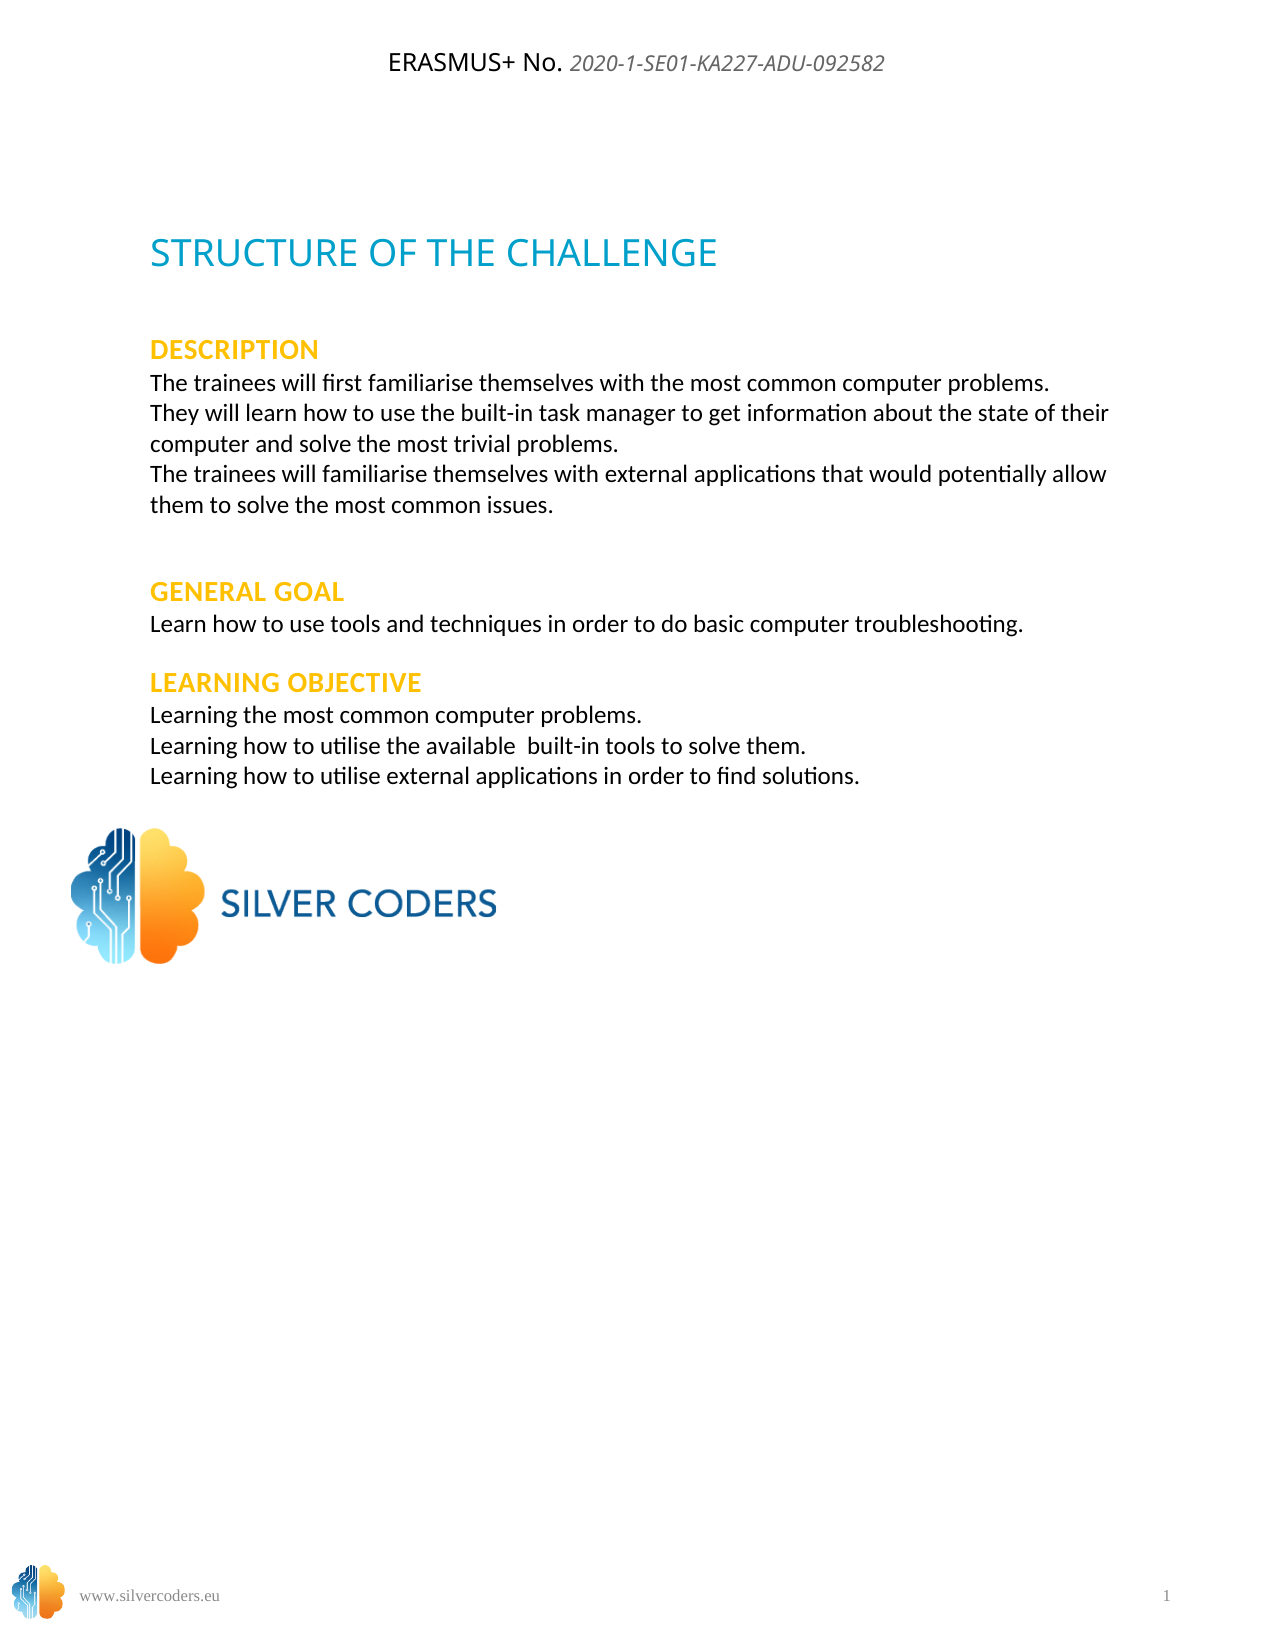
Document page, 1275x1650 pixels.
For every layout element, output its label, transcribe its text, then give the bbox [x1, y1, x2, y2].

text Learning how to utilise the available built-in tools to solve them. [150, 730, 1125, 761]
text They will learn how to use the built-in task manager to get information about the state of their computer and solve the most trivial problems. [150, 398, 1125, 459]
text The trainees will familiarise themselves with external applications that would potentially allow them to solve the most common issues. [150, 459, 1125, 520]
text Learn how to use tools and techniques in order to do basic computer troubleshooting. [150, 608, 1125, 639]
picture [71, 828, 497, 964]
subtitle LEARNING OBJECTIVE [150, 664, 1125, 699]
text Learning how to utilise external applications in order to find solutions. [150, 761, 1125, 791]
subtitle GENERAL GOAL [150, 573, 1125, 608]
picture [11, 1565, 65, 1619]
subtitle DESCRIPTION [150, 331, 1125, 367]
text STRUCTURE OF THE CHALLENGE [150, 227, 1125, 278]
text The trainees will first familiarise themselves with the most common computer problems. [150, 367, 1125, 398]
text Learning the most common computer problems. [150, 699, 1125, 730]
